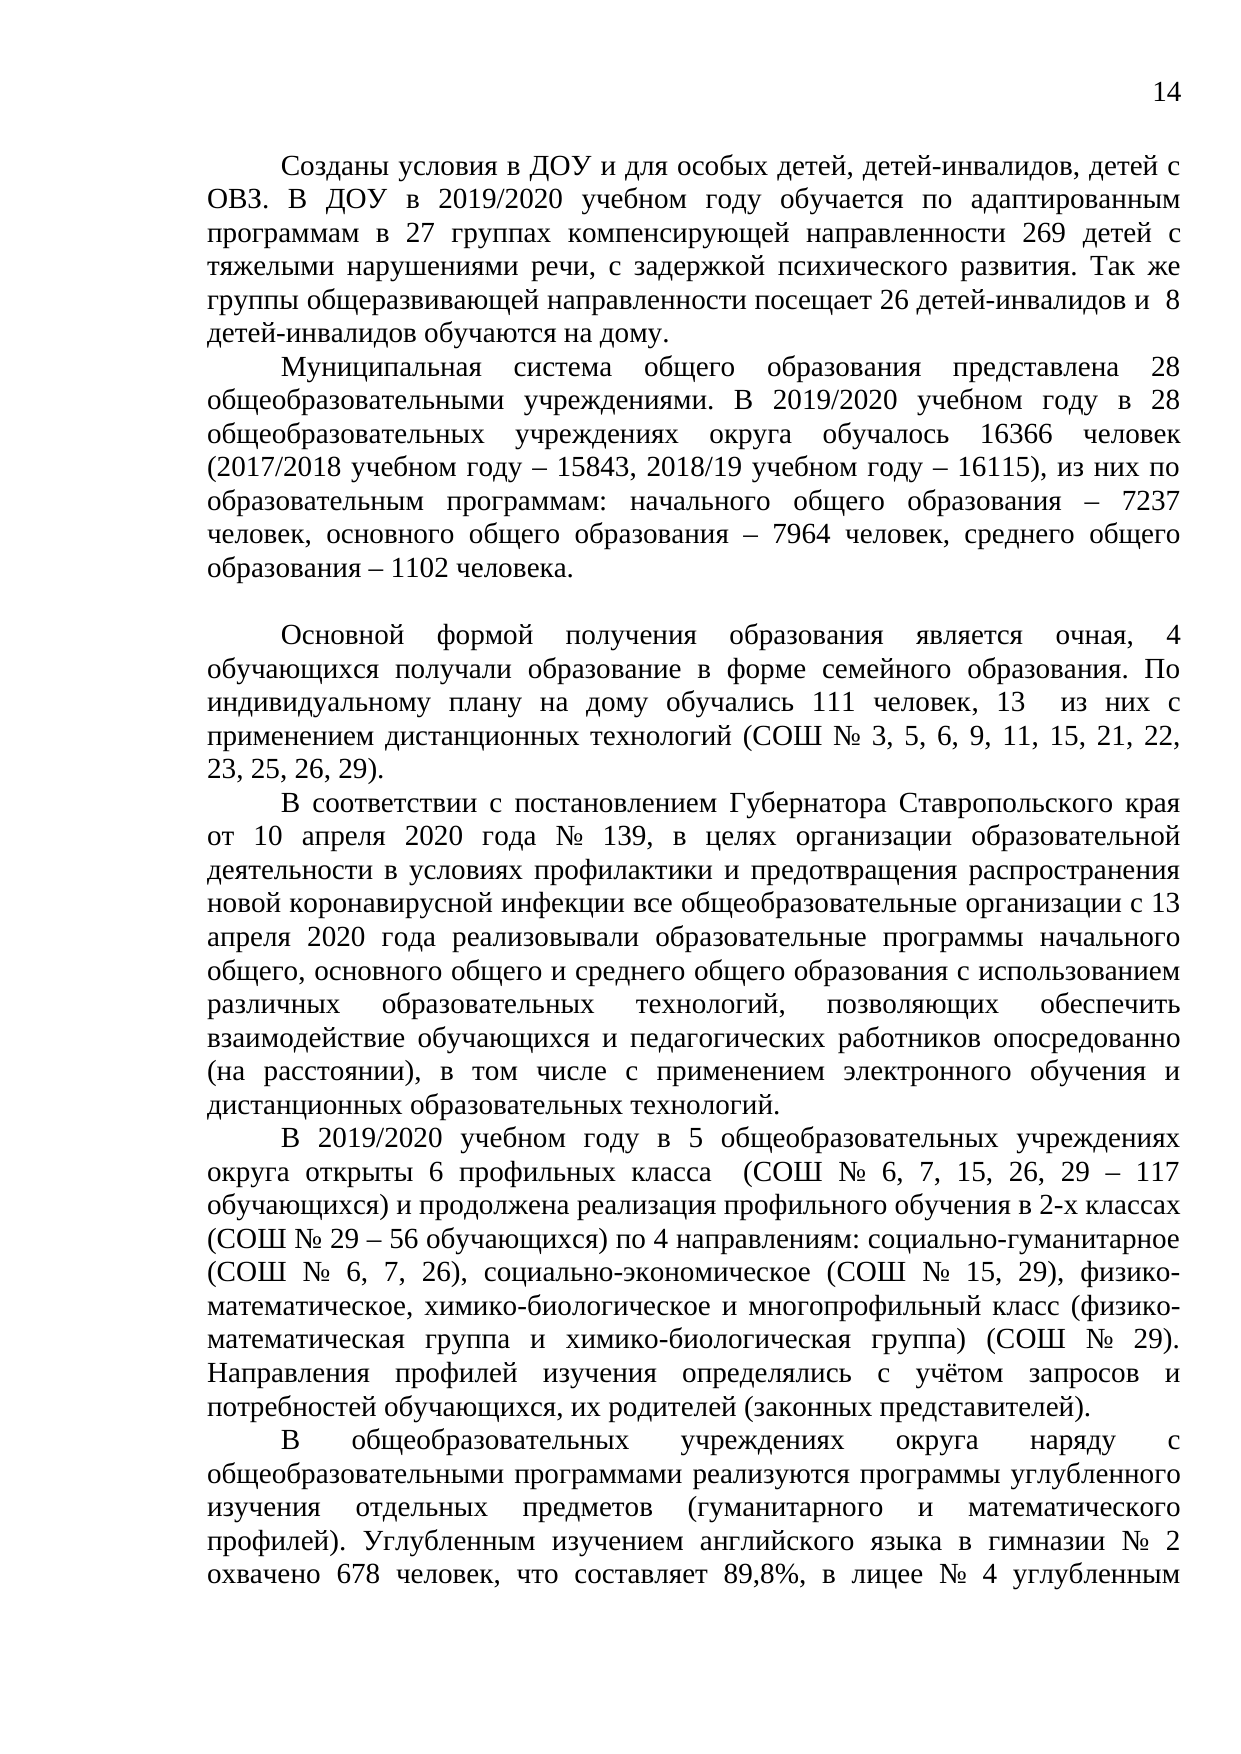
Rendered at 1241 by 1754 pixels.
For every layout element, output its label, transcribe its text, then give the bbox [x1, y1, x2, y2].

text В соответствии с постановлением Губернатора Ставропольского края от 10 апреля 2020 года № 139, в целях организации образовательной деятельности в условиях профилактики и предотвращения распространения новой коронавирусной инфекции все общеобразовательные организации с 13 апреля 2020 года реализовывали образовательные программы начального общего, основного общего и среднего общего образования с использованием различных образовательных технологий, позволяющих обеспечить взаимодействие обучающихся и педагогических работников опосредованно (на расстоянии), в том числе с применением электронного обучения и дистанционных образовательных технологий. [207, 785, 1181, 1120]
text Созданы условия в ДОУ и для особых детей, детей-инвалидов, детей с ОВЗ. В ДОУ в 2019/2020 учебном году обучается по адаптированным программам в 27 группах компенсирующей направленности 269 детей с тяжелыми нарушениями речи, с задержкой психического развития. Так же группы общеразвивающей направленности посещает 26 детей-инвалидов и 8 детей-инвалидов обучаются на дому. [207, 148, 1181, 349]
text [207, 1422, 1181, 1590]
text Основной формой получения образования является очная, 4 обучающихся получали образование в форме семейного образования. По индивидуальному плану на дому обучались 111 человек, 13 из них с применением дистанционных технологий (СОШ № 3, 5, 6, 9, 11, 15, 21, 22, 23, 25, 26, 29). [207, 617, 1181, 785]
text В 2019/2020 учебном году в 5 общеобразовательных учреждениях округа открыты 6 профильных класса (СОШ № 6, 7, 15, 26, 29 – 117 обучающихся) и продолжена реализация профильного обучения в 2-х классах (СОШ № 29 – 56 обучающихся) по 4 направлениям: социально-гуманитарное (СОШ № 6, 7, 26), социально-экономическое (СОШ № 15, 29), физико-математическое, химико-биологическое и многопрофильный класс (физико-математическая группа и химико-биологическая группа) (СОШ № 29). Направления профилей изучения определялись с учётом запросов и потребностей обучающихся, их родителей (законных представителей). [207, 1120, 1181, 1422]
text Муниципальная система общего образования представлена 28 общеобразовательными учреждениями. В 2019/2020 учебном году в 28 общеобразовательных учреждениях округа обучалось 16366 человек (2017/2018 учебном году – 15843, 2018/19 учебном году – 16115), из них по образовательным программам: начального общего образования – 7237 человек, основного общего образования – 7964 человек, среднего общего образования – 1102 человека. [207, 349, 1181, 584]
